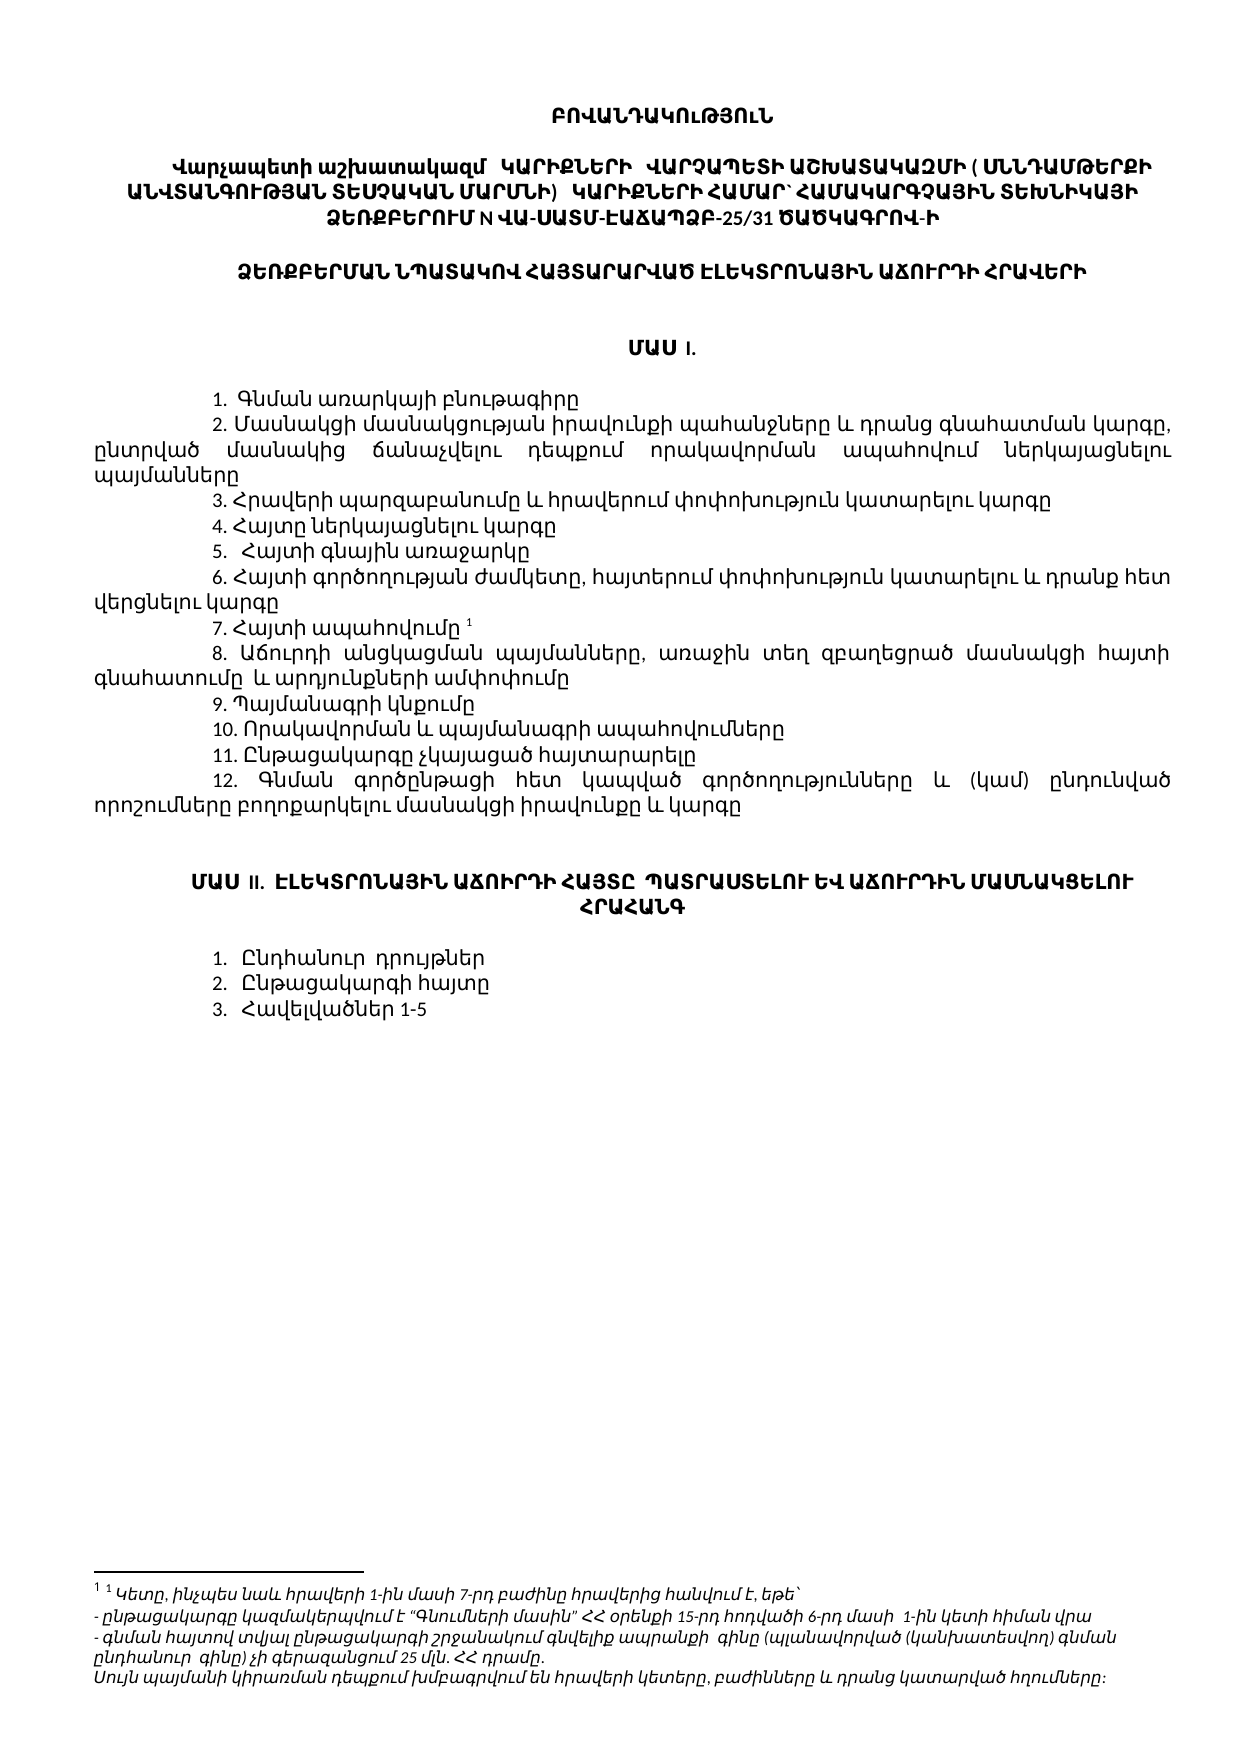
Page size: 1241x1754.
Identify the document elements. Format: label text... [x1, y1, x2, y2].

text 7. Հայտի ապահովումը 1 [94, 615, 1171, 640]
text 9. Պայմանագրի կնքումը [94, 691, 1171, 716]
text 6. Հայտի գործողության ժամկետը, հայտերում փոփոխություն կատարելու և դրանք հետ վերցնելու կարգը [94, 564, 1171, 615]
text ՄԱՍ I. [94, 335, 1171, 361]
text ԲՈՎԱՆԴԱԿՈւԹՅՈւՆ [94, 103, 1171, 128]
text ՁԵՌՔԲԵՐՄԱՆ ՆՊԱՏԱԿՈՎ ՀԱՅՏԱՐԱՐՎԱԾ ԷԼԵԿՏՐՈՆԱՅԻՆ ԱՃՈՒՐԴԻ ՀՐԱՎԵՐԻ [94, 259, 1171, 284]
text 2. Մասնակցի մասնակցության իրավունքի պահանջները և դրանց գնահատման կարգը, ընտրված մասնակից ճանաչվելու դեպքում որակավորման ապահովում ներկայացնելու պայմանները [94, 411, 1171, 488]
text Վարչապետի աշխատակազմ ԿԱՐԻՔՆԵՐԻ ՎԱՐՉԱՊԵՏԻ ԱՇԽԱՏԱԿԱԶՄԻ ( ՍՆՆԴԱՄԹԵՐՔԻ ԱՆՎՏԱՆԳՈՒԹՅԱՆ ՏԵՍՉԱԿԱՆ ՄԱՐՄՆԻ) ԿԱՐԻՔՆԵՐԻ ՀԱՄԱՐ` ՀԱՄԱԿԱՐԳՉԱՅԻՆ ՏԵԽՆԻԿԱՅԻ ՁԵՌՔԲԵՐՈՒՄ N ՎԱ-ՍԱՏՄ-ԷԱՃԱՊՁԲ-25/31 ԾԱԾԿԱԳՐՈՎ-Ի [94, 154, 1171, 230]
text ՄԱՍ II. ԷԼԵԿՏՐՈՆԱՅԻՆ ԱՃՈԻՐԴԻ ՀԱՅՏԸ ՊԱՏՐԱՍՏԵԼՈՒ ԵՎ ԱՃՈՒՐԴԻՆ ՄԱՍՆԱԿՑԵԼՈՒ ՀՐԱՀԱՆԳ [94, 869, 1171, 920]
text 2. Ընթացակարգի հայտը [94, 971, 1171, 996]
text 1. Ընդհանուր դրույթներ [94, 945, 1171, 971]
text 5. Հայտի գնային առաջարկը [94, 538, 1171, 564]
text 3. Հավելվածներ 1-5 [94, 996, 1171, 1021]
text 3. Հրավերի պարզաբանումը և հրավերում փոփոխություն կատարելու կարգը [94, 488, 1171, 513]
text 12. Գնման գործընթացի հետ կապված գործողությունները և (կամ) ընդունված որոշումները բողոքարկելու մասնակցի իրավունքը և կարգը [94, 767, 1171, 818]
text 8. Աճուրդի անցկացման պայմանները, առաջին տեղ զբաղեցրած մասնակցի հայտի գնահատումը և արդյունքների ամփոփումը [94, 640, 1171, 691]
text 4. Հայտը ներկայացնելու կարգը [94, 513, 1171, 538]
text 10. Որակավորման և պայմանագրի ապահովումները [94, 716, 1171, 742]
text 1. Գնման առարկայի բնութագիրը [94, 386, 1171, 411]
text 11. Ընթացակարգը չկայացած հայտարարելը [94, 742, 1171, 767]
